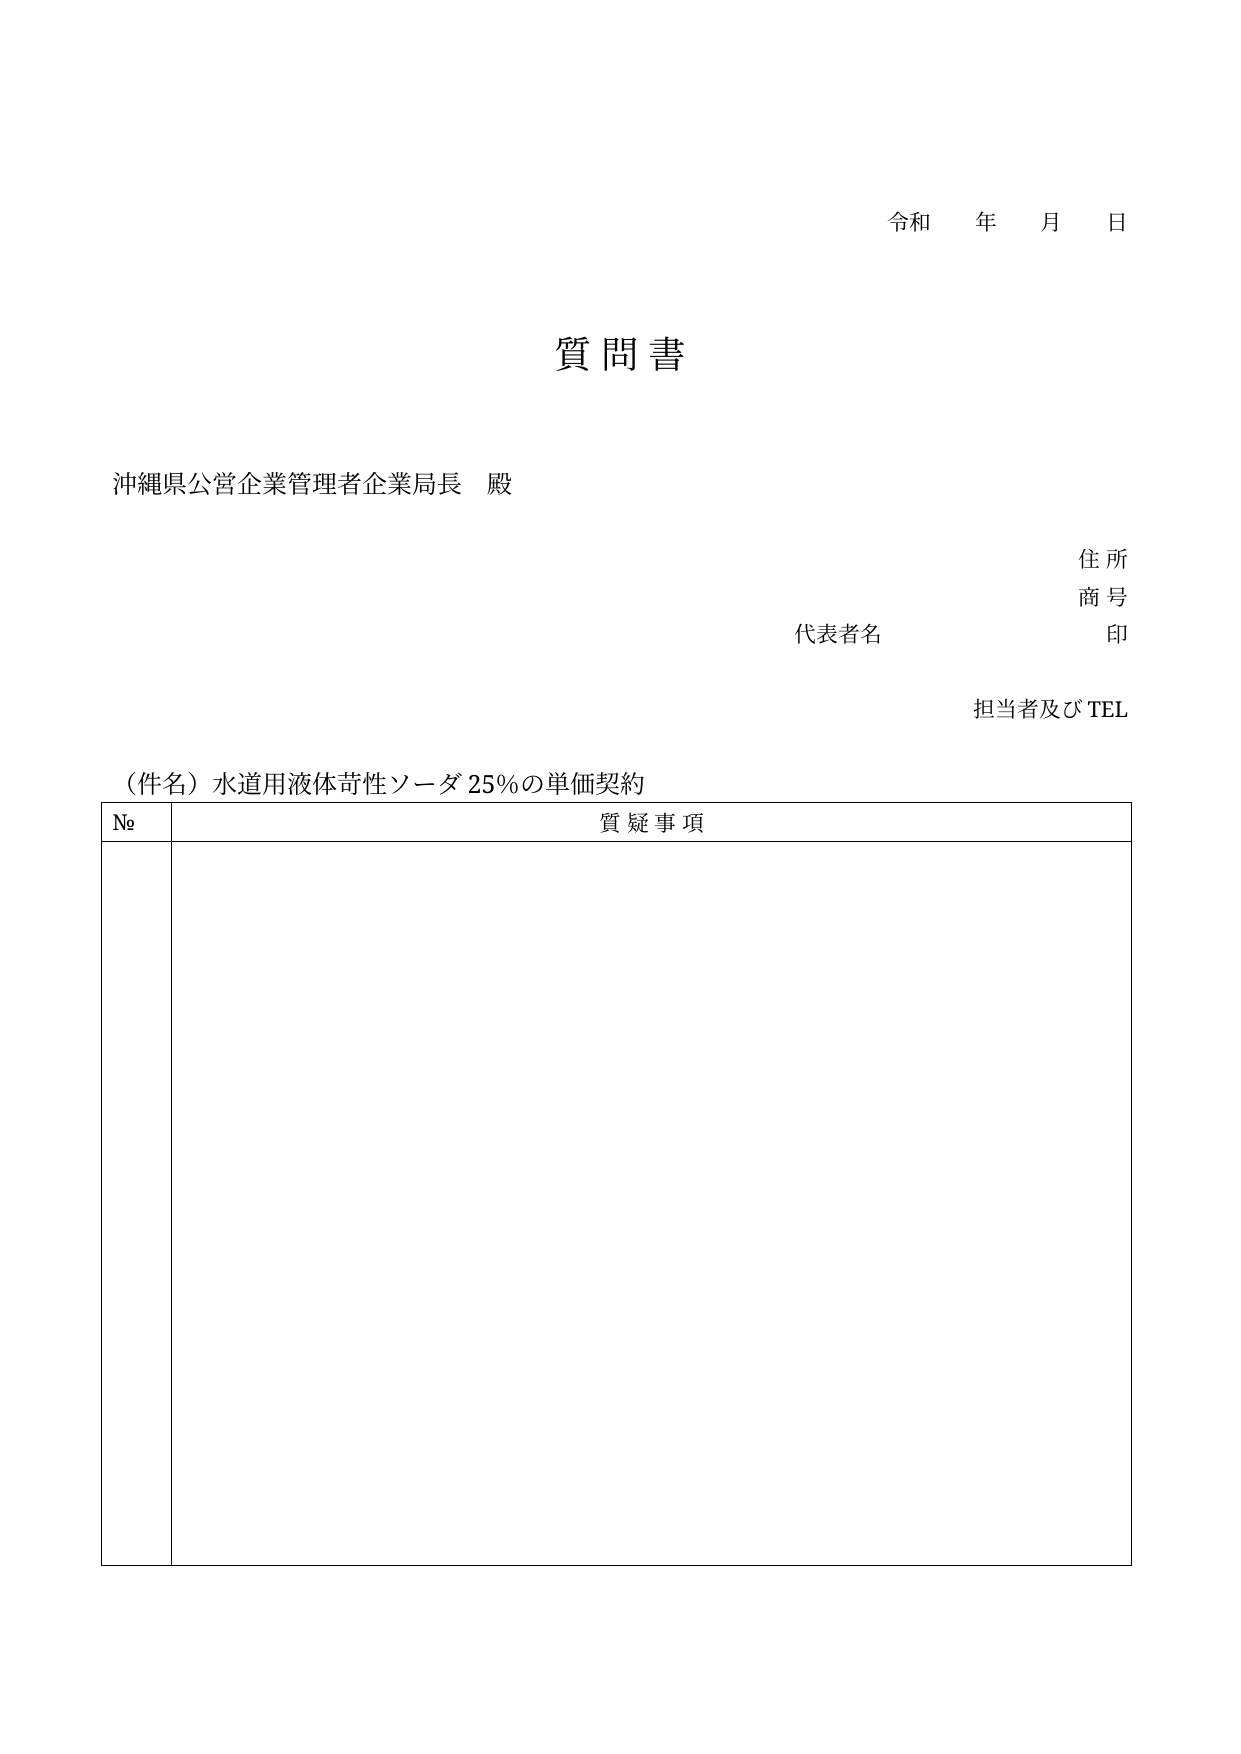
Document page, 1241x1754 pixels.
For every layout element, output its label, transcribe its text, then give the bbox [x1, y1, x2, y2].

table_header 質 疑 事 項 [172, 803, 1131, 841]
text 代表者名 印 [112, 614, 1128, 652]
table_cell [172, 842, 1131, 1565]
table_header № [102, 803, 171, 841]
text 住 所 [112, 539, 1128, 577]
text （件名）水道用液体苛性ソーダ25％の単価契約 [112, 764, 1128, 802]
text 商 号 [112, 577, 1128, 614]
text 令和 年 月 日 [112, 202, 1128, 239]
text 質 問 書 [112, 314, 1128, 389]
table_cell [102, 842, 171, 1565]
text 沖縄県公営企業管理者企業局長 殿 [112, 464, 1128, 502]
text 担当者及びTEL [112, 689, 1128, 727]
